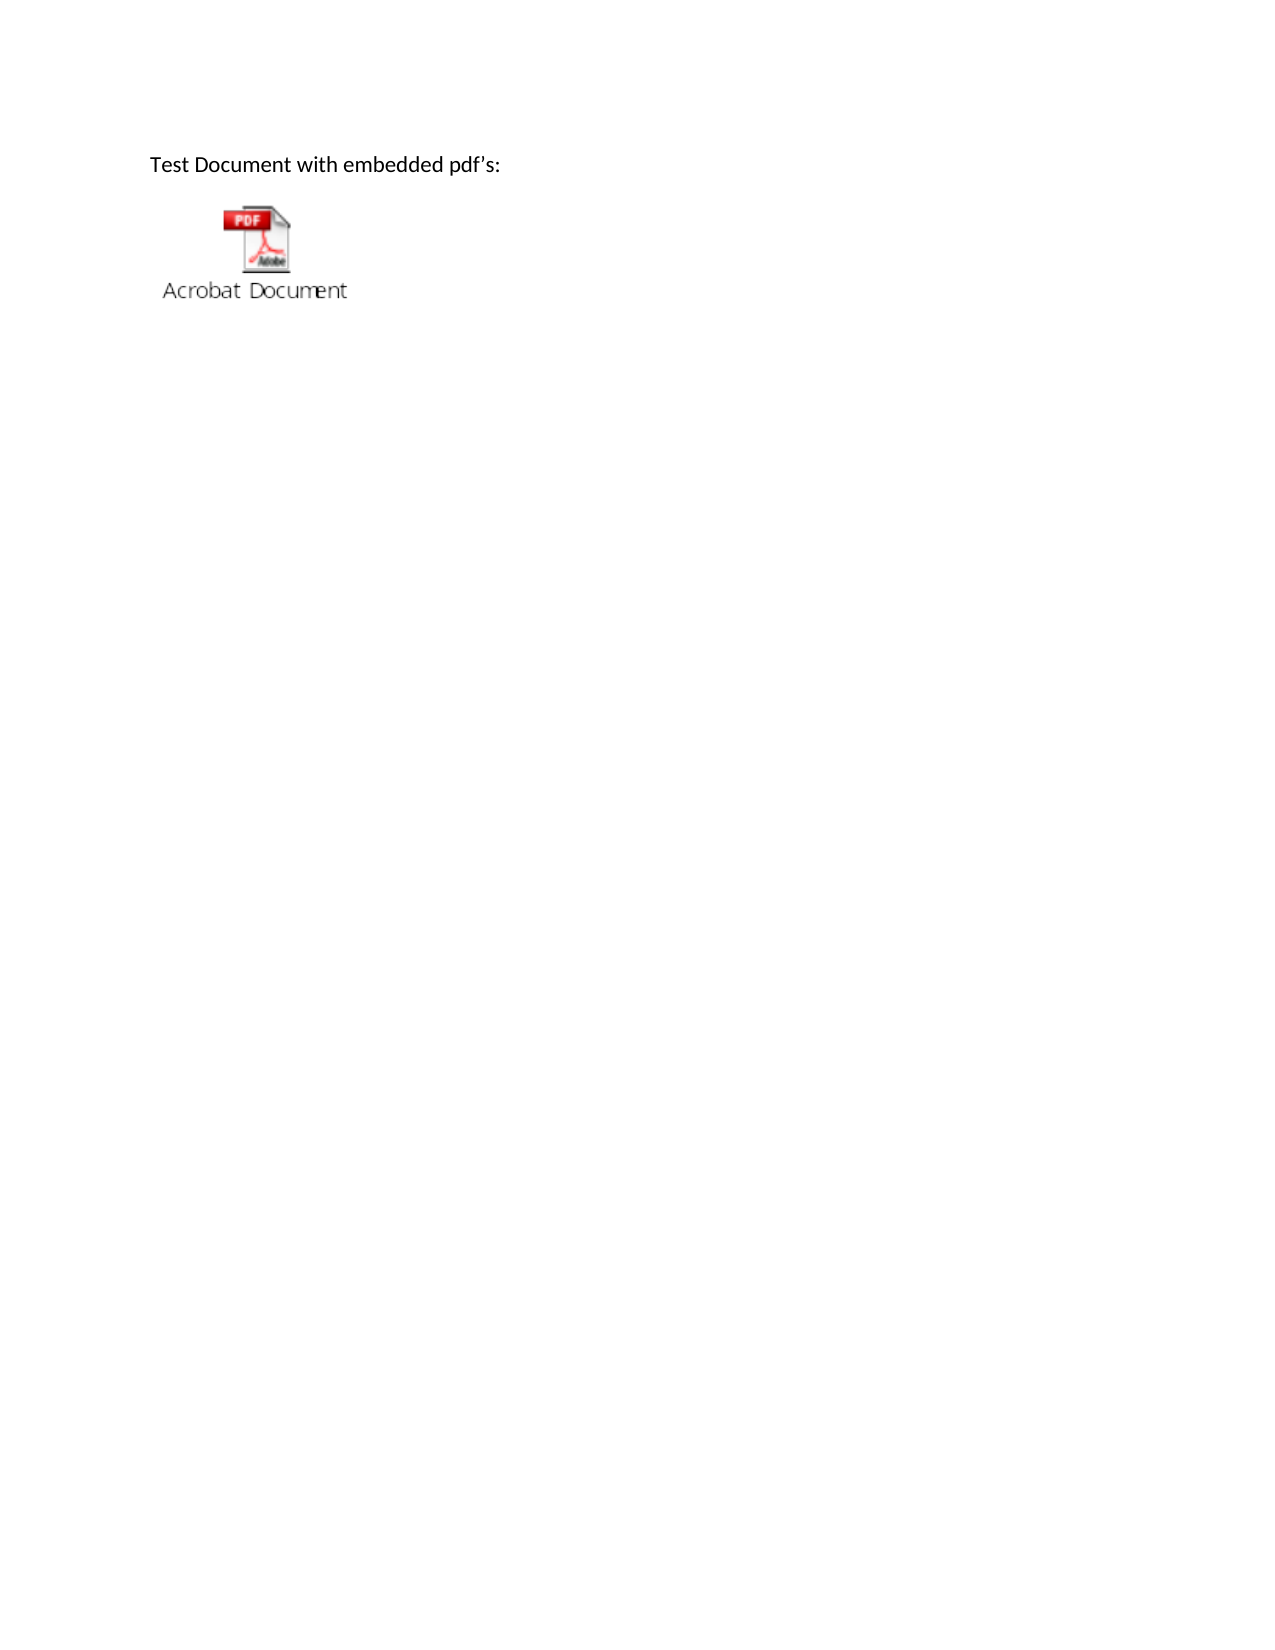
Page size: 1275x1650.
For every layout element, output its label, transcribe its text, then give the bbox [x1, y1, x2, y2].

text Test Document with embedded pdf’s: [150, 150, 1125, 178]
